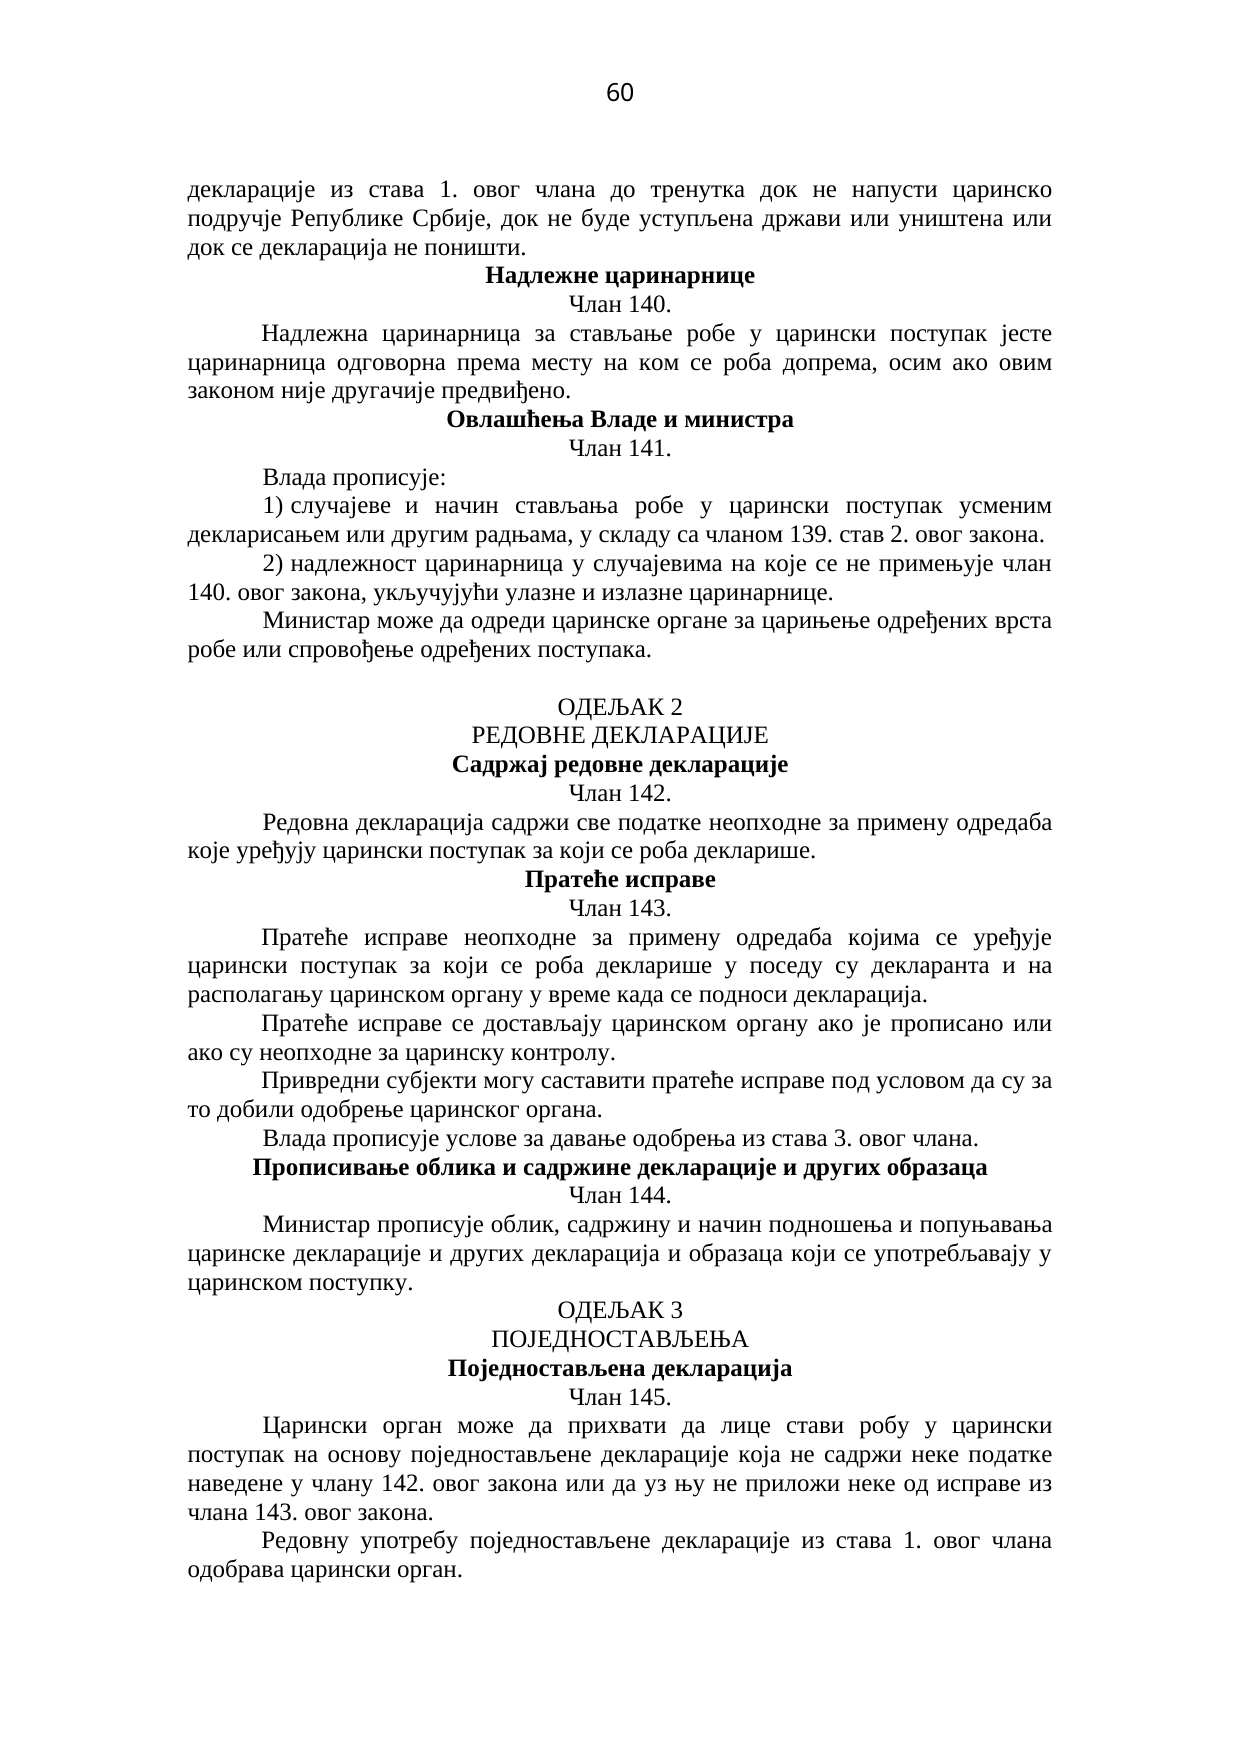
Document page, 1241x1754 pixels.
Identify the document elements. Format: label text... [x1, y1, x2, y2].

text Прописивање облика и садржине декларације и других образаца [187, 1152, 1053, 1181]
text Члан 143. <0} [187, 893, 1053, 922]
text Члан 141. <0} [187, 433, 1053, 462]
text Надлежна царинарница за стављање робе у царински поступак јесте царинарница одговорна према месту на ком се роба допрема, осим ако овим законом није другачије предвиђено. [187, 318, 1053, 404]
text {0>Simplified customs declarations<}68{>ПОЈЕДНОСТАВЉЕЊА<0} [187, 1324, 1053, 1353]
text Влада прописује услове за давање одобрења из става 3. овог члана. [187, 1123, 1053, 1152]
text {0>2. Supporting documents shall be provided to the customs authorities where Union legislation so requires or where necessary for customs controls.<}0{> Пратеће исправе се достављају царинском органу ако је прописано или ако су неопходне за царинску контролу.<0} [187, 1008, 1053, 1066]
text {0>Section 2<}0{>ОДЕЉАК 2<0} [187, 692, 1053, 721]
text {0>3. In specific cases, economic operators may draw up the supporting documents provided they are authorised to do so by the customs authorities.<}0{> Привредни субјекти могу саставити пратеће исправе под условом да су за то добили одобрење царинског органа.<0} [187, 1066, 1053, 1123]
text Члан 144. <0}<0} [187, 1181, 1053, 1209]
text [187, 174, 1053, 261]
text {0>Standard customs declarations<}68{>РЕДОВНЕ ДЕКЛАРАЦИЈЕ [187, 721, 1053, 749]
text Члан 145. [187, 1382, 1053, 1411]
text Министар прописује облик, садржину и начин подношења и попуњавања царинске декларације и других декларација и образаца који се употребљавају у царинском поступку. [187, 1209, 1053, 1296]
text Влада прописује: [187, 462, 1053, 491]
text {0>Section 3<}0{>ОДЕЉАК 3<0} [187, 1296, 1053, 1324]
text Члан 142. <0}{0>Content of a standard customs declaration<}61{> <0} [187, 778, 1053, 807]
text {0>1. The customs authorities may accept that a person has goods placed under a customs procedure on the basis of a simplified declaration which may omit certain of the particulars referred to in Article 162 or the supporting documents referred to in Article 163.<}0{>Царински орган може да прихвати да лице стави робу у царински поступак на основу поједностављене декларације која не садржи неке податке наведене у члану 142. овог закона или да уз њу не приложи неке од исправе из члана 143. овог закона.<0} [187, 1411, 1053, 1526]
text {0>Supporting documents<}68{>Пратеће исправе<0} [187, 864, 1053, 893]
text {0>2. The regular use of a simplified declaration referred to in paragraph 1 shall be subject to an authorisation from the customs authorities.<}62{> Редовну употребу поједностављене декларације из става 1. овог члана одобрава царински орган. [187, 1526, 1053, 1583]
text {0>Simplified declaration<}0{>Поједностављена декларација<0} [187, 1353, 1053, 1382]
text {0>Delegation of power<}0{>Овлашћења Владе и министра [187, 404, 1053, 433]
text Министар може да одреди царинске органе за царињење одређених врста робе или спровођење одређених поступака. [187, 606, 1053, 663]
text {0>Standard customs declarations shall contain all the particulars necessary for application of the provisions governing the customs procedure for which the goods are declared.<}0{>Редовна декларација садржи све податке неопходне за примену одредаба које уређују царински поступак за који се роба декларише. [187, 807, 1053, 864]
text {0>1. The supporting documents required for the application of the provisions governing the customs procedure for which the goods are declared shall be in the declarant's possession and at the disposal of the customs authorities at the time when the customs declaration is lodged.<}0{> Пратеће исправе неопходне за примену одредаба којима се уређује царински поступак за који се роба декларише у поседу су декларанта и на располагању царинском органу у време када се подноси декларација.<0} [187, 922, 1053, 1008]
text {0>Competent customs offices<}71{>Надлежне царинарнице<0} [187, 261, 1053, 289]
list надлежност царинарница у случајевима на које се не примењује члан 140. овог закона, укључујући улазне и излазне царинарнице. [187, 548, 1053, 606]
text Члан 140. <0} [187, 289, 1053, 318]
list случајеве {0>The Commission shall be empowered to adopt delegated acts, in accordance with Article 284, in order to determine the cases where a customs declaration may be lodged using means other than electronic data-processing techniques in accordance with Article 158(2).<}69{>и начин стављања робе у царински поступак усменим декларисањем или другим радњама, у складу са чланом 139. став 2. овог закона.<0}{0>(a) determining the competent customs offices other than the one referred to in Article 159(3), including customs offices of entry and customs offices of exit;<}0{> [187, 491, 1053, 548]
text Садржај редовне декларације [187, 749, 1053, 778]
